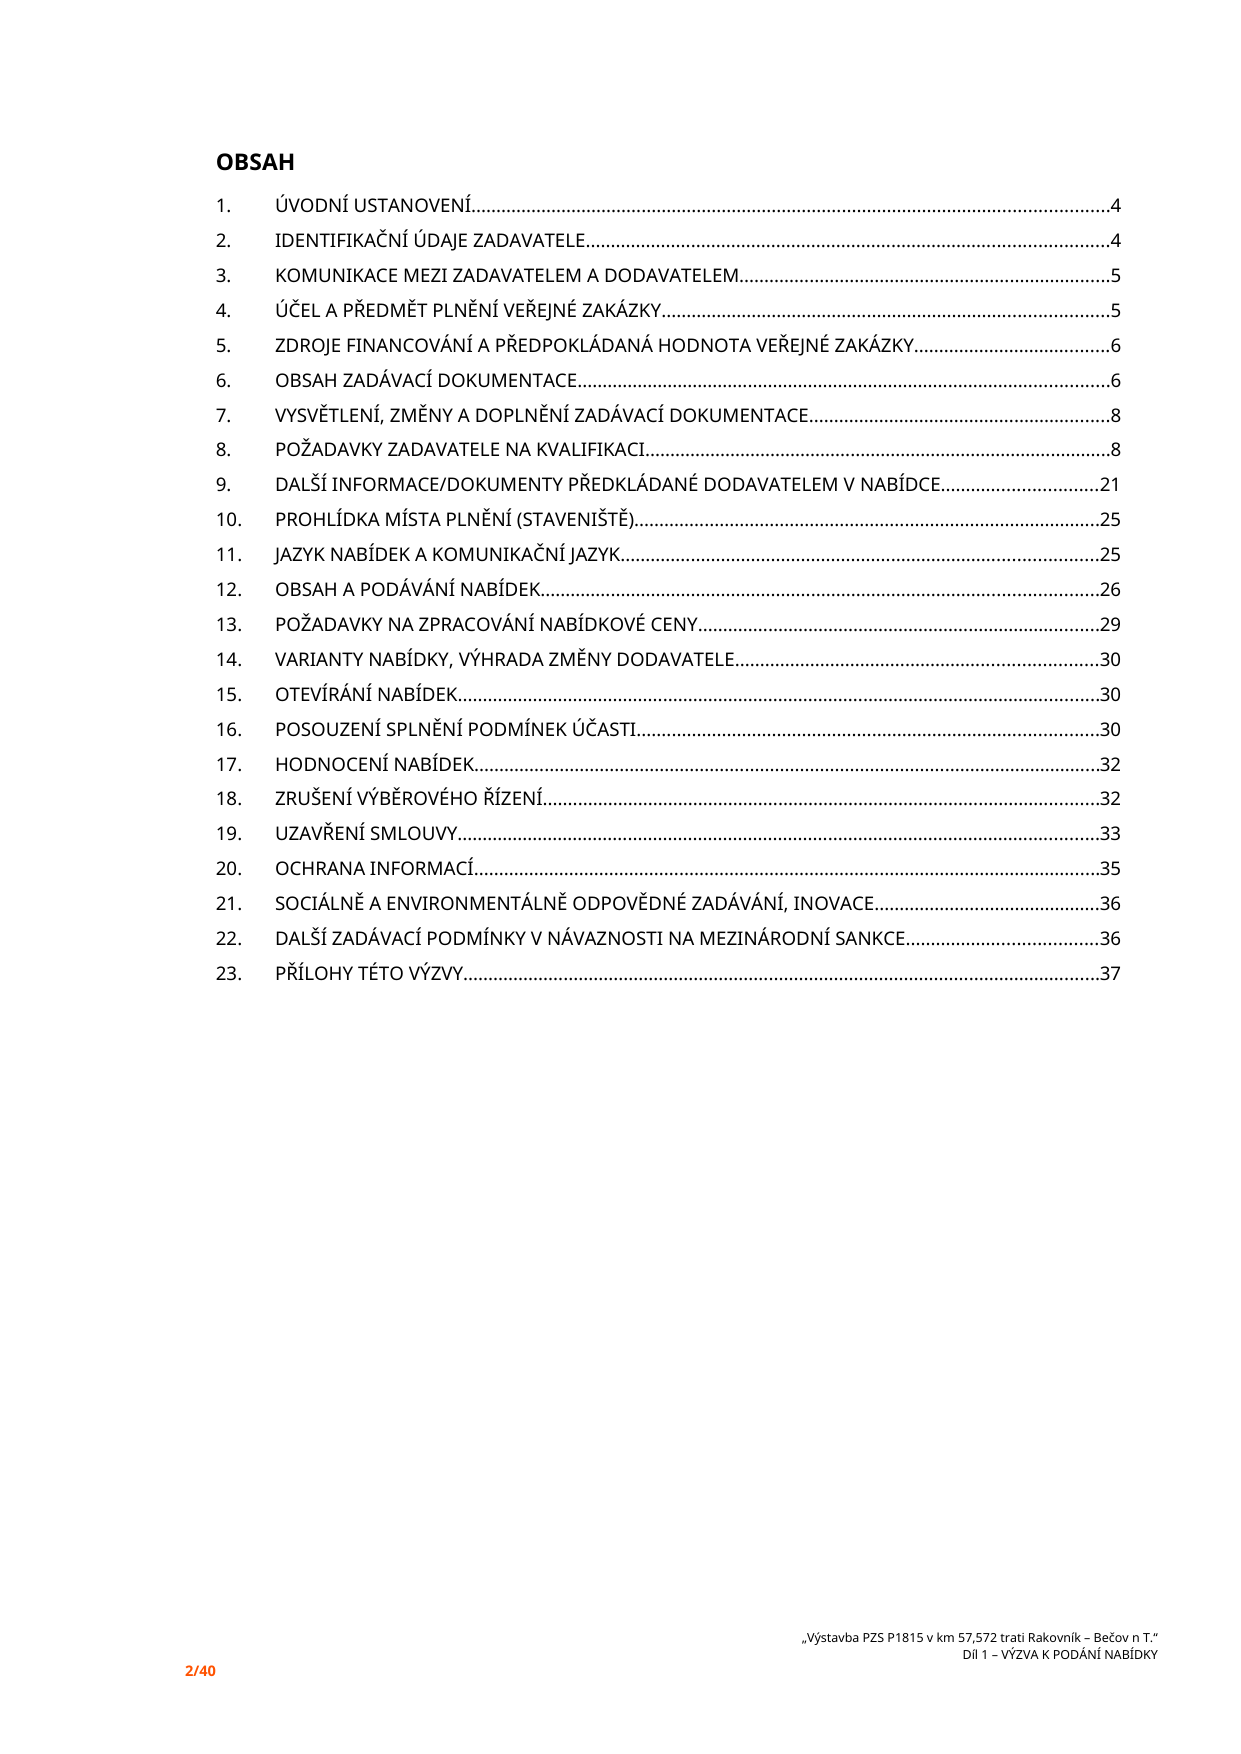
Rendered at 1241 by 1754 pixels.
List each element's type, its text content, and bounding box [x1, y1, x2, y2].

text 18. ZRUŠENÍ VÝBĚROVÉHO ŘÍZENÍ 32 [216, 786, 1122, 811]
text 12. OBSAH A PODÁVÁNÍ NABÍDEK 26 [216, 576, 1122, 602]
text 15. OTEVÍRÁNÍ NABÍDEK 30 [216, 681, 1122, 707]
text 1. ÚVODNÍ USTANOVENÍ 4 [216, 192, 1122, 218]
text 14. VARIANTY NABÍDKY, VÝHRADA ZMĚNY DODAVATELE 30 [216, 646, 1122, 672]
text 11. JAZYK NABÍDEK A KOMUNIKAČNÍ JAZYK 25 [216, 541, 1122, 567]
text 19. UZAVŘENÍ SMLOUVY 33 [216, 821, 1122, 846]
text 5. ZDROJE FINANCOVÁNÍ A PŘEDPOKLÁDANÁ HODNOTA VEŘEJNÉ ZAKÁZKY 6 [216, 332, 1122, 358]
text 21. SOCIÁLNĚ A ENVIRONMENTÁLNĚ ODPOVĚDNÉ ZADÁVÁNÍ, INOVACE 36 [216, 890, 1122, 916]
text 13. POŽADAVKY NA ZPRACOVÁNÍ NABÍDKOVÉ CENY 29 [216, 611, 1122, 637]
text 23. PŘÍLOHY TÉTO VÝZVY 37 [216, 960, 1122, 986]
text 17. HODNOCENÍ NABÍDEK 32 [216, 751, 1122, 776]
text 8. POŽADAVKY ZADAVATELE NA KVALIFIKACI 8 [216, 437, 1122, 462]
text 2. IDENTIFIKAČNÍ ÚDAJE ZADAVATELE 4 [216, 227, 1122, 253]
text 3. KOMUNIKACE MEZI ZADAVATELEM a DODAVATELEM 5 [216, 262, 1122, 288]
text 22. Další zadávací podmínky v návaznosti na MEZINÁRODNÍ sankce 36 [216, 925, 1122, 951]
text 4. ÚČEL A PŘEDMĚT PLNĚNÍ VEŘEJNÉ ZAKÁZKY 5 [216, 297, 1122, 323]
text 7. VYSVĚTLENÍ, ZMĚNY A DOPLNĚNÍ ZADÁVACÍ DOKUMENTACE 8 [216, 402, 1122, 427]
text 6. OBSAH ZADÁVACÍ DOKUMENTACE 6 [216, 367, 1122, 392]
text 20. OCHRANA INFORMACÍ 35 [216, 856, 1122, 881]
text 16. POSOUZENÍ SPLNĚNÍ PODMÍNEK ÚČASTI 30 [216, 716, 1122, 741]
text 10. PROHLÍDKA MÍSTA PLNĚNÍ (STAVENIŠTĚ) 25 [216, 507, 1122, 532]
text 9. DALŠÍ INFORMACE/DOKUMENTY PŘEDKLÁDANÉ DODAVATELEM V NABÍDCE 21 [216, 472, 1122, 497]
text Obsah [216, 146, 1122, 177]
